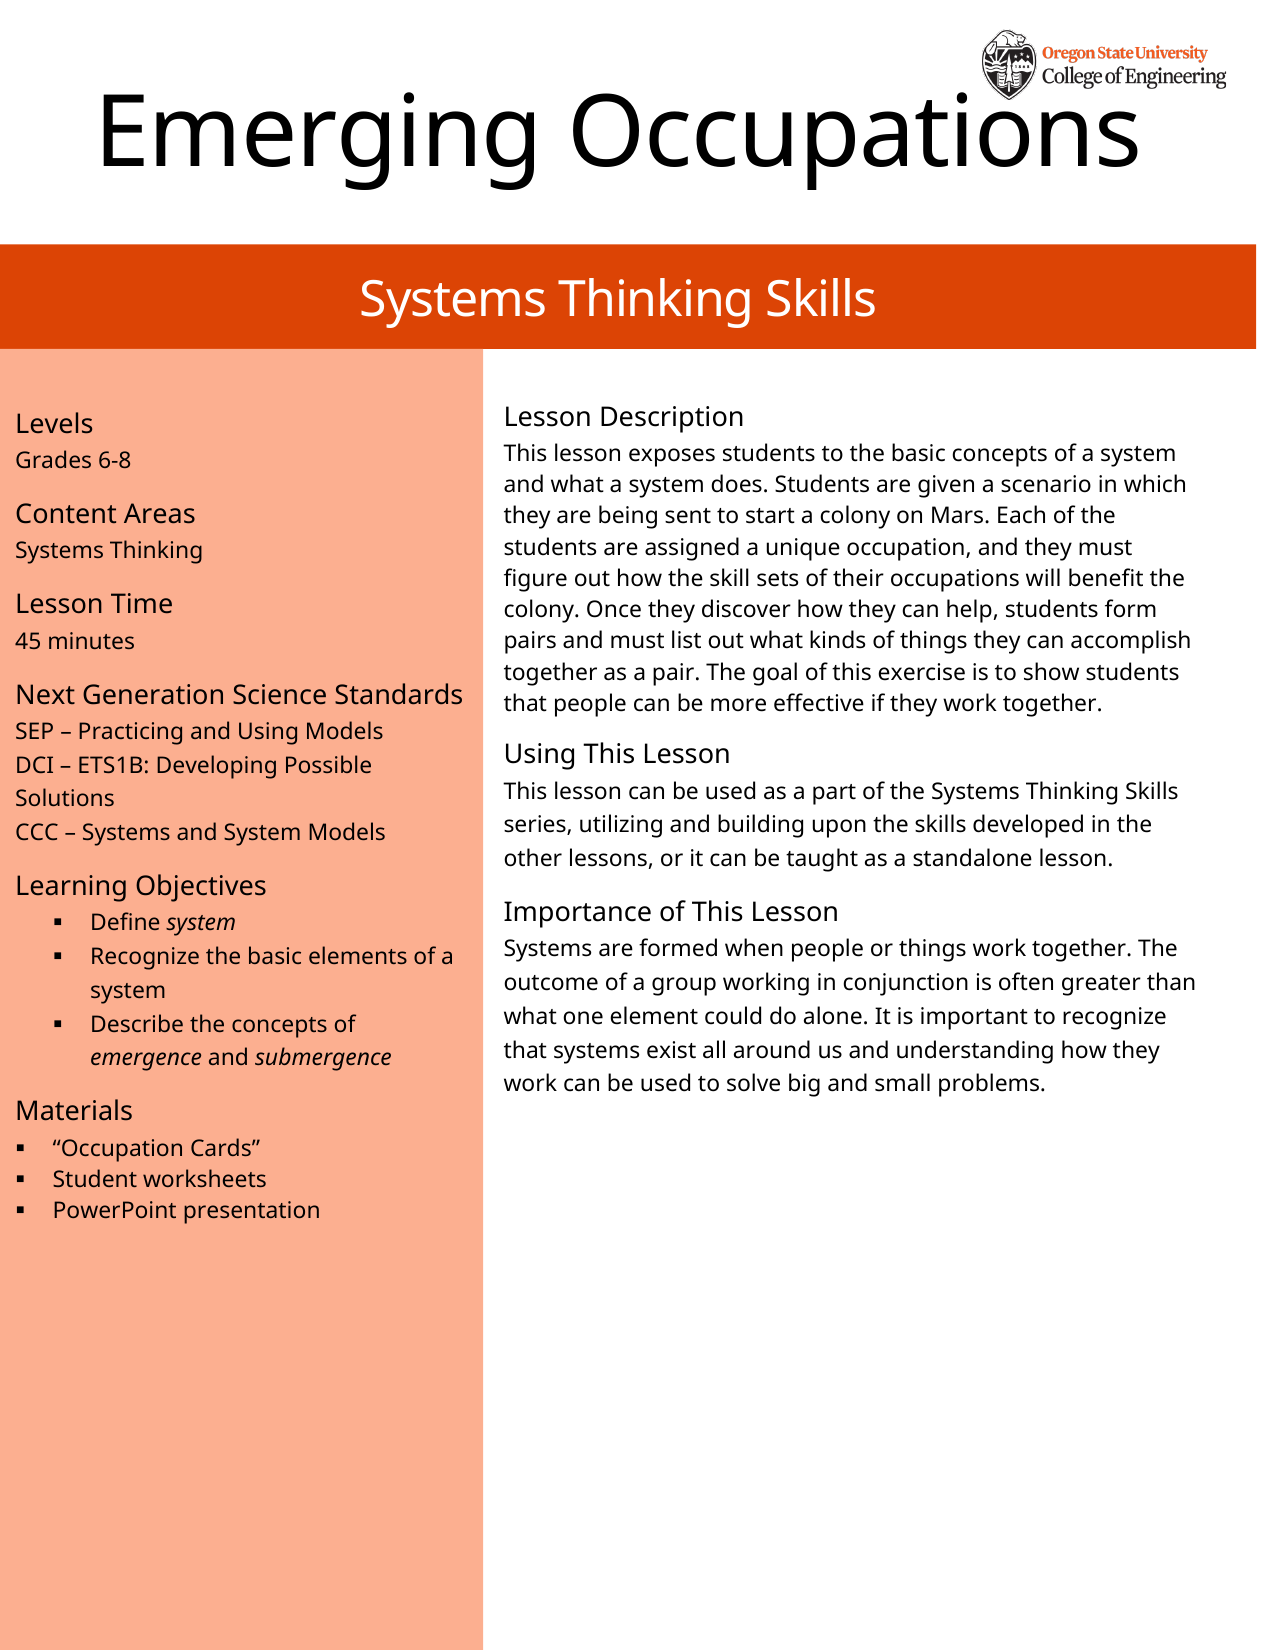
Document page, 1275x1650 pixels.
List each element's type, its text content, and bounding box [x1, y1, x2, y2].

subtitle Using This Lesson [484, 735, 1200, 772]
subtitle Importance of This Lesson [484, 893, 1200, 929]
text Systems are formed when people or things work together. The outcome of a group working in conjunction is often greater than what one element could do alone. It is important to recognize that systems exist all around us and understanding how they work can be used to solve big and small problems. [484, 932, 1200, 1099]
subtitle Lesson Description [484, 397, 1200, 434]
text This lesson exposes students to the basic concepts of a system and what a system does. Students are given a scenario in which they are being sent to start a colony on Mars. Each of the students are assigned a unique occupation, and they must figure out how the skill sets of their occupations will benefit the colony. Once they discover how they can help, students form pairs and must list out what kinds of things they can accomplish together as a pair. The goal of this exercise is to show students that people can be more effective if they work together. [484, 437, 1200, 718]
text This lesson can be used as a part of the Systems Thinking Skills series, utilizing and building upon the skills developed in the other lessons, or it can be taught as a standalone lesson. [484, 775, 1200, 873]
